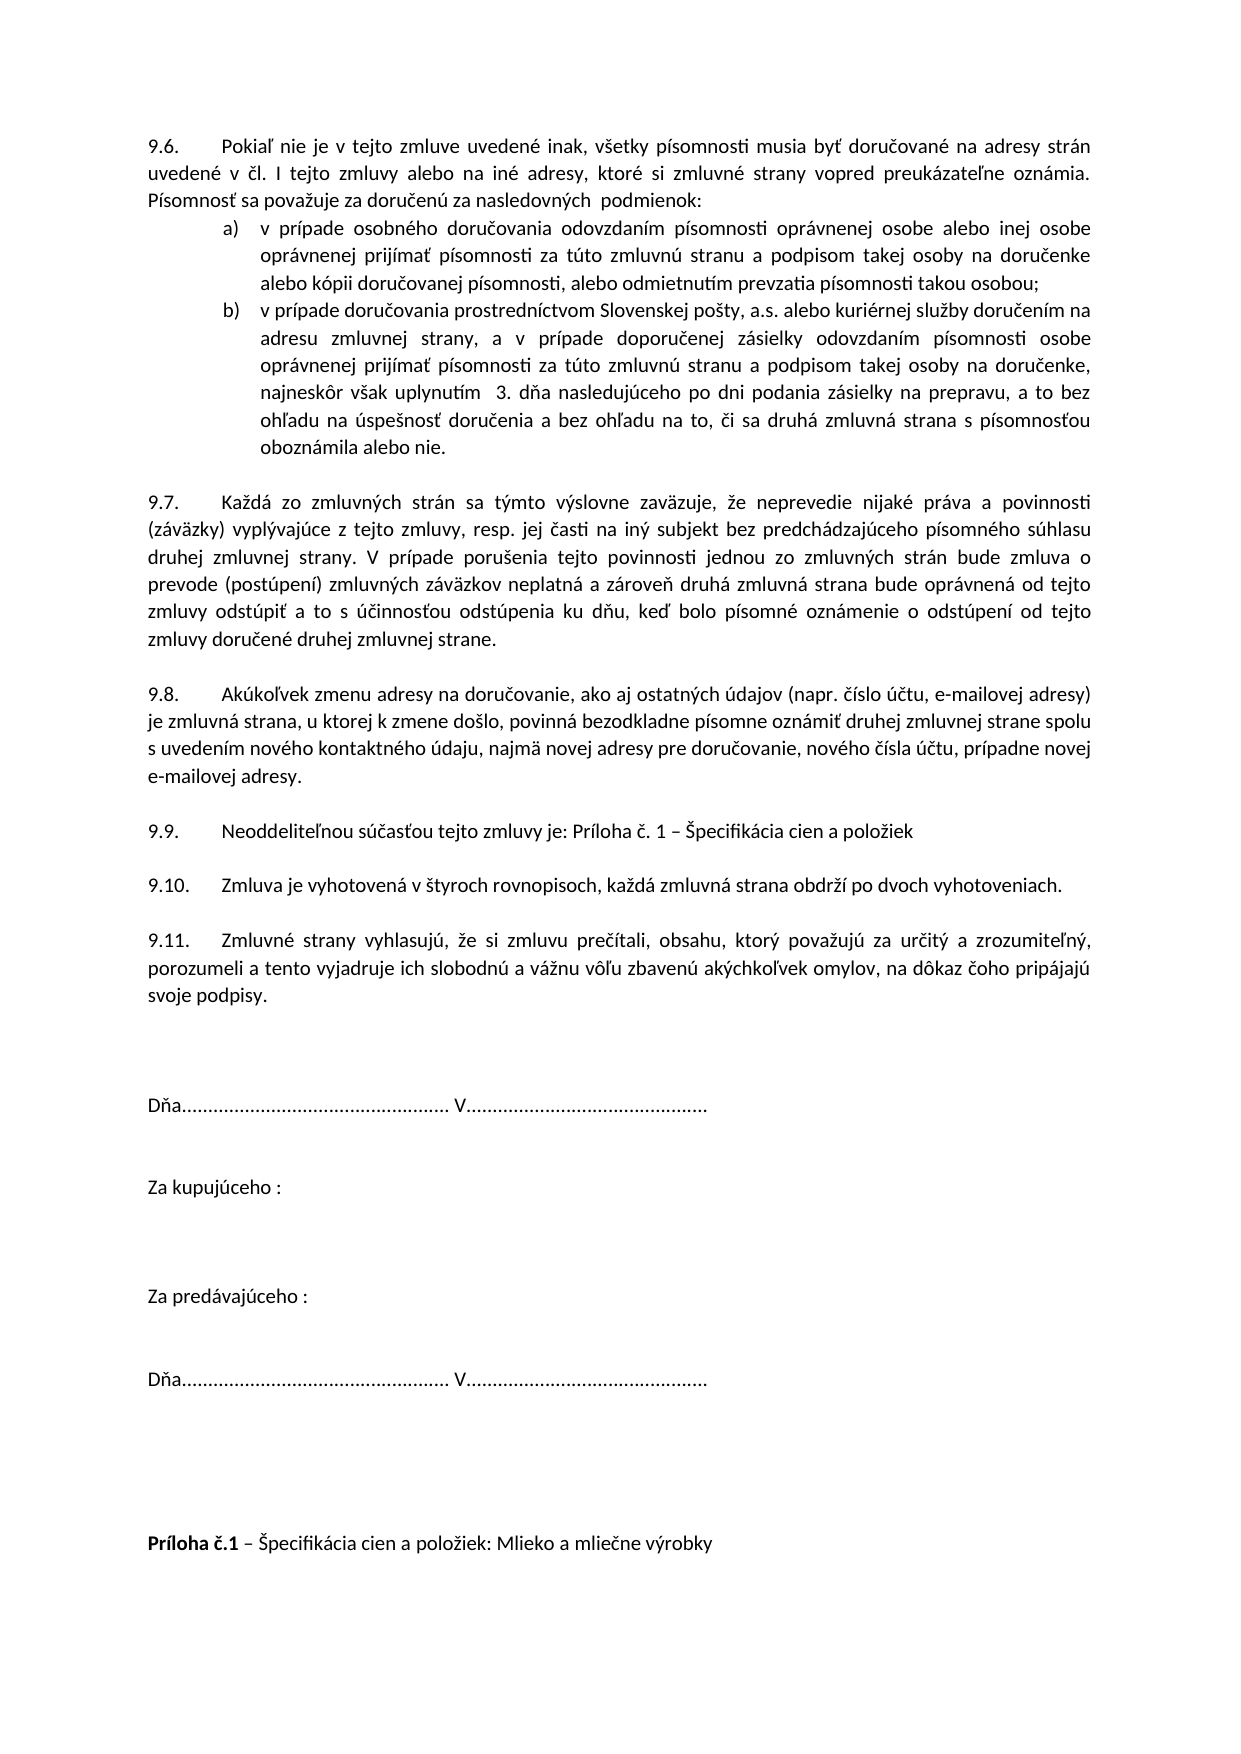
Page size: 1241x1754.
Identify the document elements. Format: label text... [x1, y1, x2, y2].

text Príloha č.1 – Špecifikácia cien a položiek: Mlieko a mliečne výrobky [148, 1530, 1093, 1556]
list Akúkoľvek zmenu adresy na doručovanie, ako aj ostatných údajov (napr. číslo účtu, e-mailovej adresy) je zmluvná strana, u ktorej k zmene došlo, povinná bezodkladne písomne oznámiť druhej zmluvnej strane spolu s uvedením nového kontaktného údaju, najmä novej adresy pre doručovanie, nového čísla účtu, prípadne novej e-mailovej adresy. [148, 681, 1093, 788]
list v prípade doručovania prostredníctvom Slovenskej pošty, a.s. alebo kuriérnej služby doručením na adresu zmluvnej strany, a v prípade doporučenej zásielky odovzdaním písomnosti osobe oprávnenej prijímať písomnosti za túto zmluvnú stranu a podpisom takej osoby na doručenke, najneskôr však uplynutím 3. dňa nasledujúceho po dni podania zásielky na prepravu, a to bez ohľadu na úspešnosť doručenia a bez ohľadu na to, či sa druhá zmluvná strana s písomnosťou oboznámila alebo nie. [223, 297, 1093, 460]
text Dňa................................................... V.............................................. [148, 1092, 1093, 1117]
list Zmluvné strany vyhlasujú, že si zmluvu prečítali, obsahu, ktorý považujú za určitý a zrozumiteľný, porozumeli a tento vyjadruje ich slobodnú a vážnu vôľu zbavenú akýchkoľvek omylov, na dôkaz čoho pripájajú svoje podpisy. [148, 927, 1093, 1008]
list Neoddeliteľnou súčasťou tejto zmluvy je: Príloha č. 1 – Špecifikácia cien a položiek [148, 818, 1093, 843]
list Za kupujúceho : [148, 1174, 1093, 1199]
text Dňa................................................... V.............................................. [148, 1366, 1093, 1391]
list v prípade osobného doručovania odovzdaním písomnosti oprávnenej osobe alebo inej osobe oprávnenej prijímať písomnosti za túto zmluvnú stranu a podpisom takej osoby na doručenke alebo kópii doručovanej písomnosti, alebo odmietnutím prevzatia písomnosti takou osobou; [223, 215, 1093, 295]
list Pokiaľ nie je v tejto zmluve uvedené inak, všetky písomnosti musia byť doručované na adresy strán uvedené v čl. I tejto zmluvy alebo na iné adresy, ktoré si zmluvné strany vopred preukázateľne oznámia. Písomnosť sa považuje za doručenú za nasledovných podmienok: [148, 133, 1093, 213]
list Za predávajúceho : [148, 1283, 1093, 1309]
list Zmluva je vyhotovená v štyroch rovnopisoch, každá zmluvná strana obdrží po dvoch vyhotoveniach. [148, 873, 1093, 898]
list Každá zo zmluvných strán sa týmto výslovne zaväzuje, že neprevedie nijaké práva a povinnosti (záväzky) vyplývajúce z tejto zmluvy, resp. jej časti na iný subjekt bez predchádzajúceho písomného súhlasu druhej zmluvnej strany. V prípade porušenia tejto povinnosti jednou zo zmluvných strán bude zmluva o prevode (postúpení) zmluvných záväzkov neplatná a zároveň druhá zmluvná strana bude oprávnená od tejto zmluvy odstúpiť a to s účinnosťou odstúpenia ku dňu, keď bolo písomné oznámenie o odstúpení od tejto zmluvy doručené druhej zmluvnej strane. [148, 489, 1093, 651]
